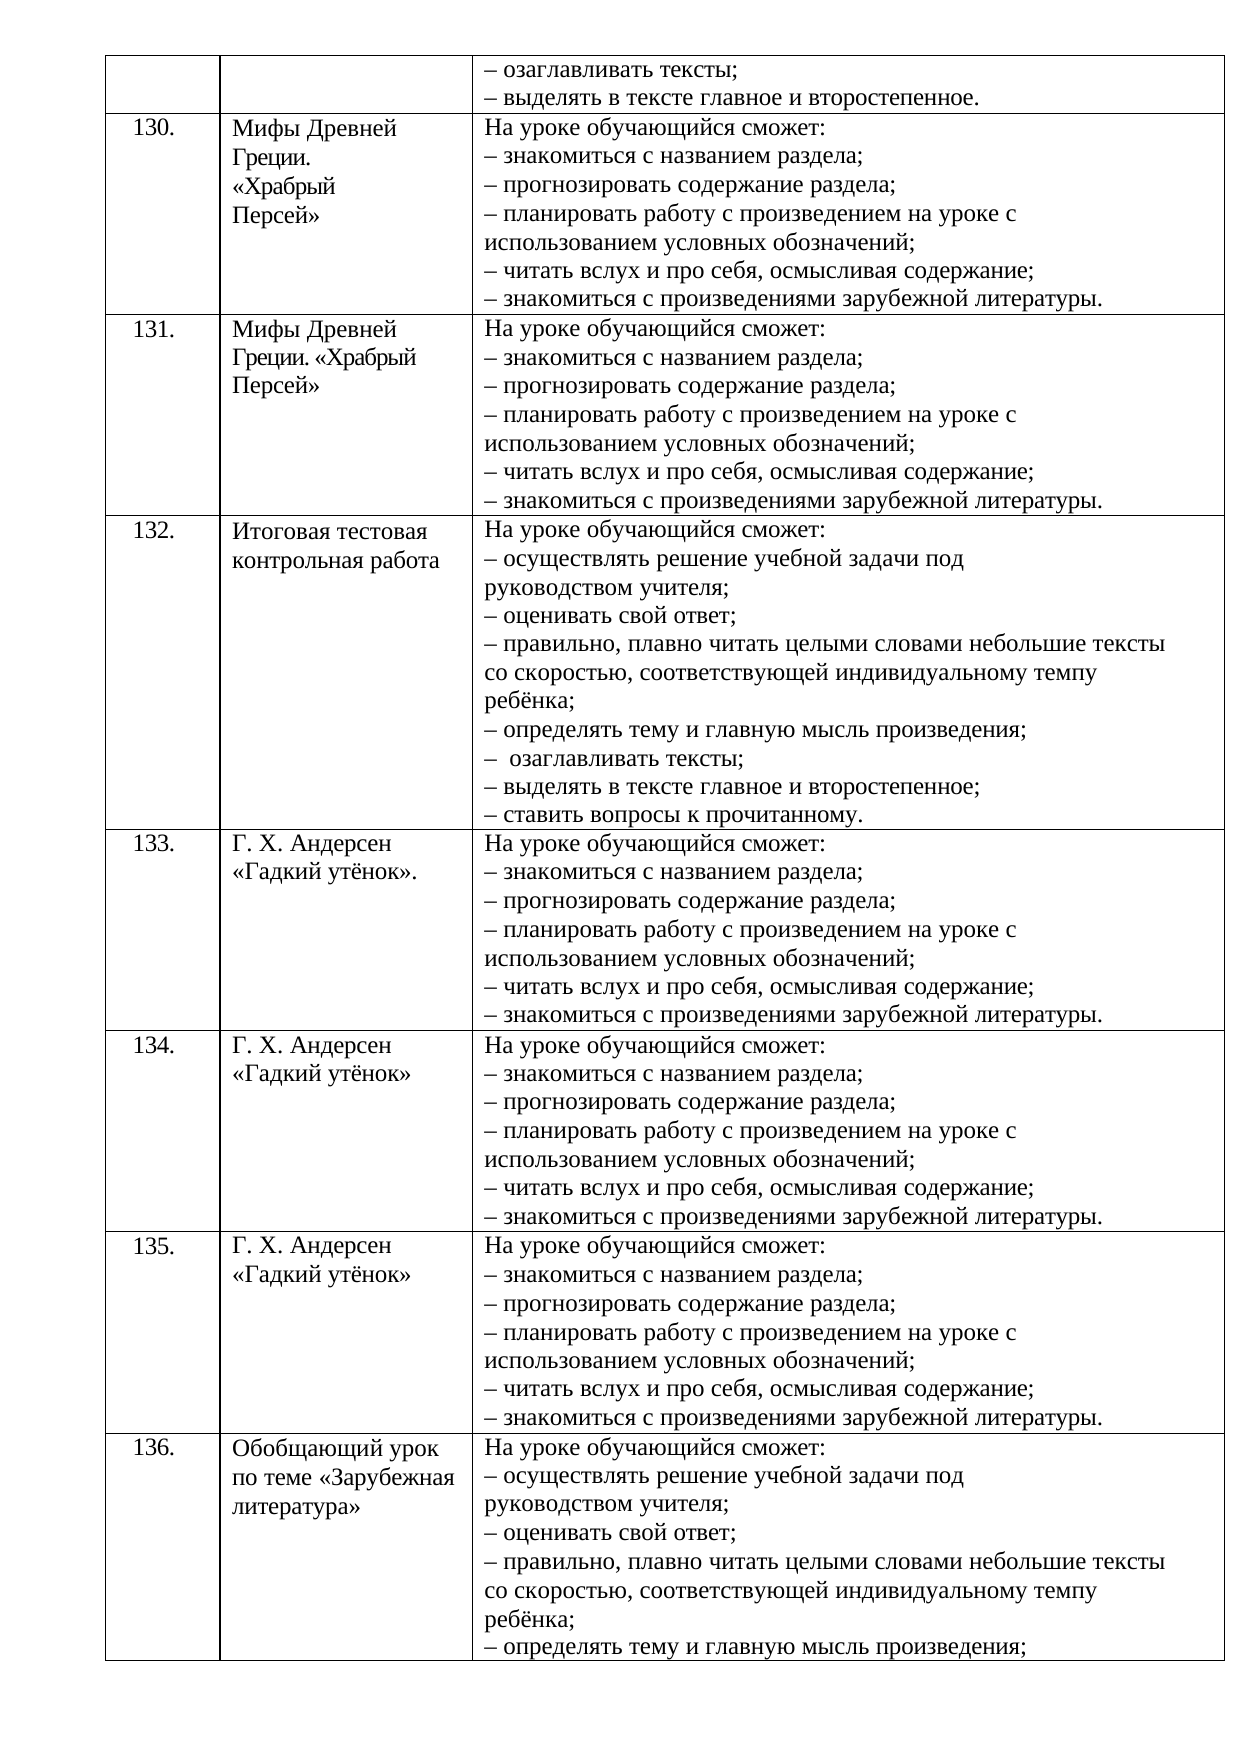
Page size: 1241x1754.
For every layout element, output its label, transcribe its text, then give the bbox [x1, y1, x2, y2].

table_cell 131. [106, 315, 219, 515]
table_cell Итоговая тестовая контрольная работа [221, 516, 472, 828]
table_cell 135. [106, 1232, 219, 1432]
table_cell 136. [106, 1434, 219, 1660]
table_cell Г. Х. Андерсен «Гадкий утёнок» [221, 1232, 472, 1432]
table_cell Мифы Древней Греции. «Храбрый Персей» [221, 114, 472, 313]
table_header [221, 56, 472, 112]
table_cell Г. Х. Андерсен «Гадкий утёнок». [221, 830, 472, 1030]
table_cell На уроке обучающийся сможет: осуществлять решение учебной задачи под руководством учителя; оценивать свой ответ; правильно, плавно читать целыми словами небольшие тексты со скоростью, соответствующей индивидуальному темпу ребёнка; определять тему и главную мысль произведения; озаглавливать тексты; выделять в тексте главное и второстепенное; ставить вопросы к прочитанному. [473, 516, 1224, 828]
table_cell На уроке обучающийся сможет: знакомиться с названием раздела; прогнозировать содержание раздела; планировать работу с произведением на уроке с использованием условных обозначений; читать вслух и про себя, осмысливая содержание; знакомиться с произведениями зарубежной литературы. [473, 830, 1224, 1030]
table_cell На уроке обучающийся сможет: осуществлять решение учебной задачи под руководством учителя; оценивать свой ответ; правильно, плавно читать целыми словами небольшие тексты со скоростью, соответствующей индивидуальному темпу ребёнка; определять тему и главную мысль произведения; [473, 1434, 1224, 1660]
table_cell 130. [106, 114, 219, 313]
table_cell На уроке обучающийся сможет: знакомиться с названием раздела; прогнозировать содержание раздела; планировать работу с произведением на уроке с использованием условных обозначений; читать вслух и про себя, осмысливая содержание; знакомиться с произведениями зарубежной литературы. [473, 1232, 1224, 1432]
table_cell 134. [106, 1031, 219, 1231]
table_header озаглавливать тексты; выделять в тексте главное и второстепенное. [473, 56, 1224, 112]
table_cell Обобщающий урок по теме «Зарубежная литература» [221, 1434, 472, 1660]
table_cell На уроке обучающийся сможет: знакомиться с названием раздела; прогнозировать содержание раздела; планировать работу с произведением на уроке с использованием условных обозначений; читать вслух и про себя, осмысливая содержание; знакомиться с произведениями зарубежной литературы. [473, 1031, 1224, 1231]
table_cell На уроке обучающийся сможет: знакомиться с названием раздела; прогнозировать содержание раздела; планировать работу с произведением на уроке с использованием условных обозначений; читать вслух и про себя, осмысливая содержание; знакомиться с произведениями зарубежной литературы. [473, 315, 1224, 515]
table_cell Мифы Древней Греции. «Храбрый Персей» [221, 315, 472, 515]
table_cell 132. [106, 516, 219, 828]
table_header [106, 56, 219, 112]
table_cell На уроке обучающийся сможет: знакомиться с названием раздела; прогнозировать содержание раздела; планировать работу с произведением на уроке с использованием условных обозначений; читать вслух и про себя, осмысливая содержание; знакомиться с произведениями зарубежной литературы. [473, 114, 1224, 313]
table_cell Г. Х. Андерсен «Гадкий утёнок» [221, 1031, 472, 1231]
table_cell 133. [106, 830, 219, 1030]
